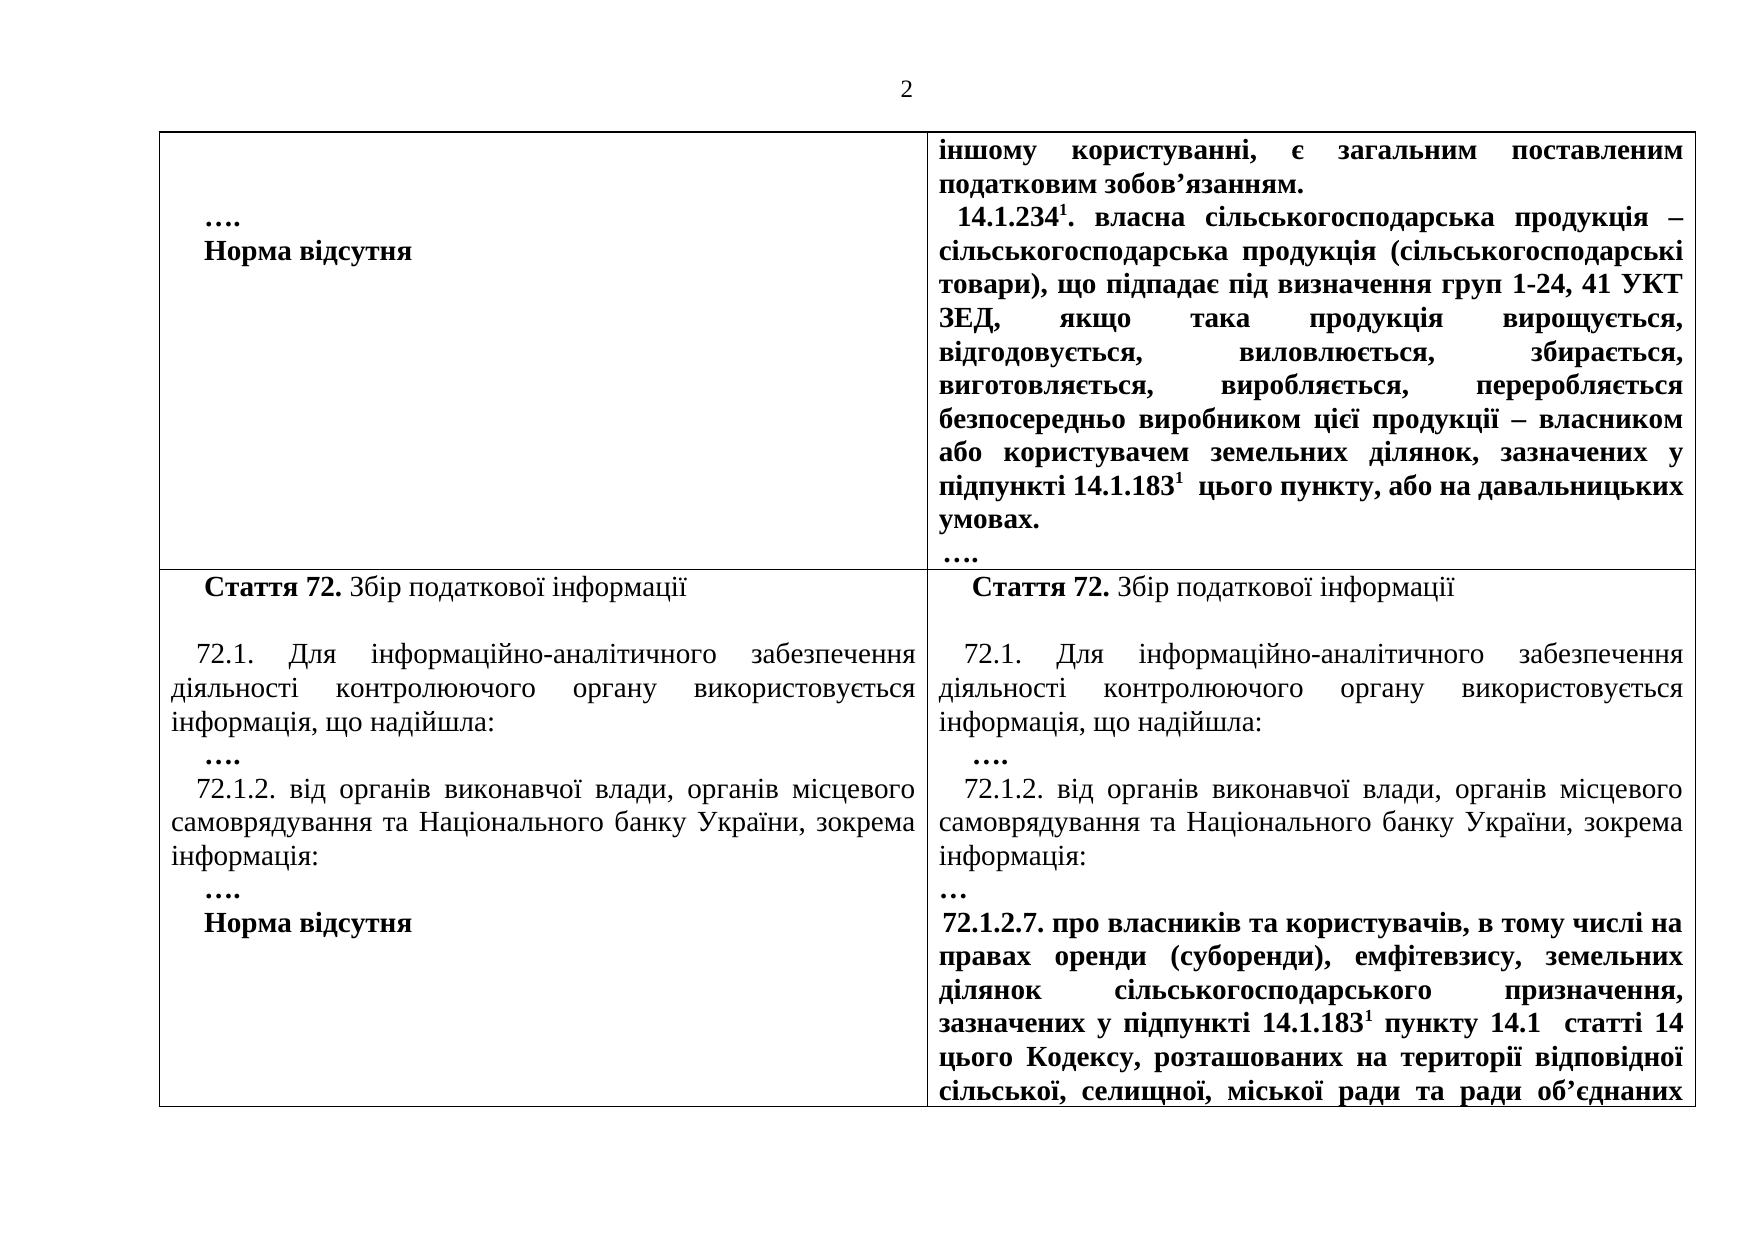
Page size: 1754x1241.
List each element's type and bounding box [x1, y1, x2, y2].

table_cell [160, 133, 927, 568]
table_cell [160, 570, 927, 1106]
table_cell [928, 570, 1695, 1106]
table_cell [928, 133, 1695, 568]
